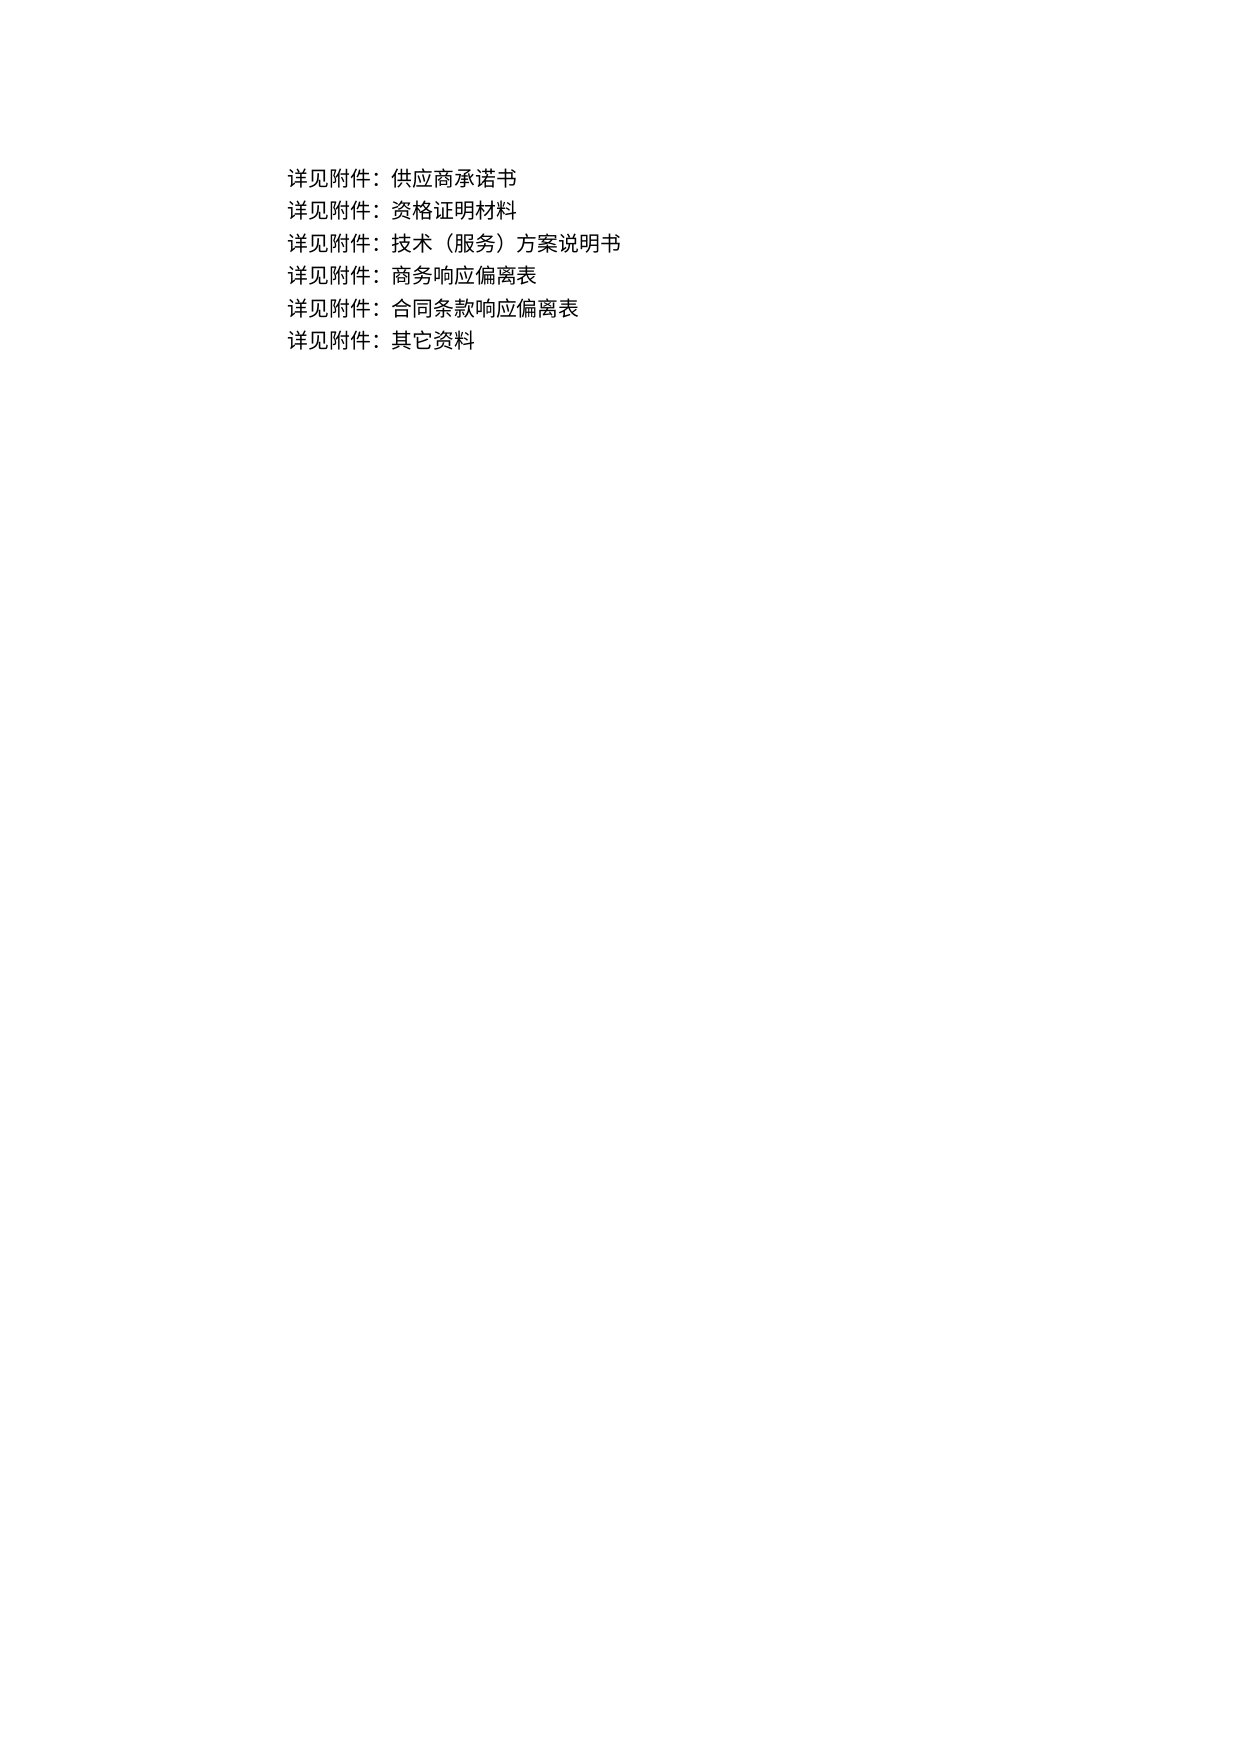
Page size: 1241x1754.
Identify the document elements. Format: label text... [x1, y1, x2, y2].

text 详见附件：供应商承诺书 [187, 162, 1053, 194]
text 详见附件：资格证明材料 [187, 194, 1053, 227]
text 详见附件：合同条款响应偏离表 [187, 292, 1053, 324]
text 详见附件：其它资料 [187, 324, 1053, 357]
text 详见附件：技术（服务）方案说明书 [187, 227, 1053, 259]
text 详见附件：商务响应偏离表 [187, 259, 1053, 292]
